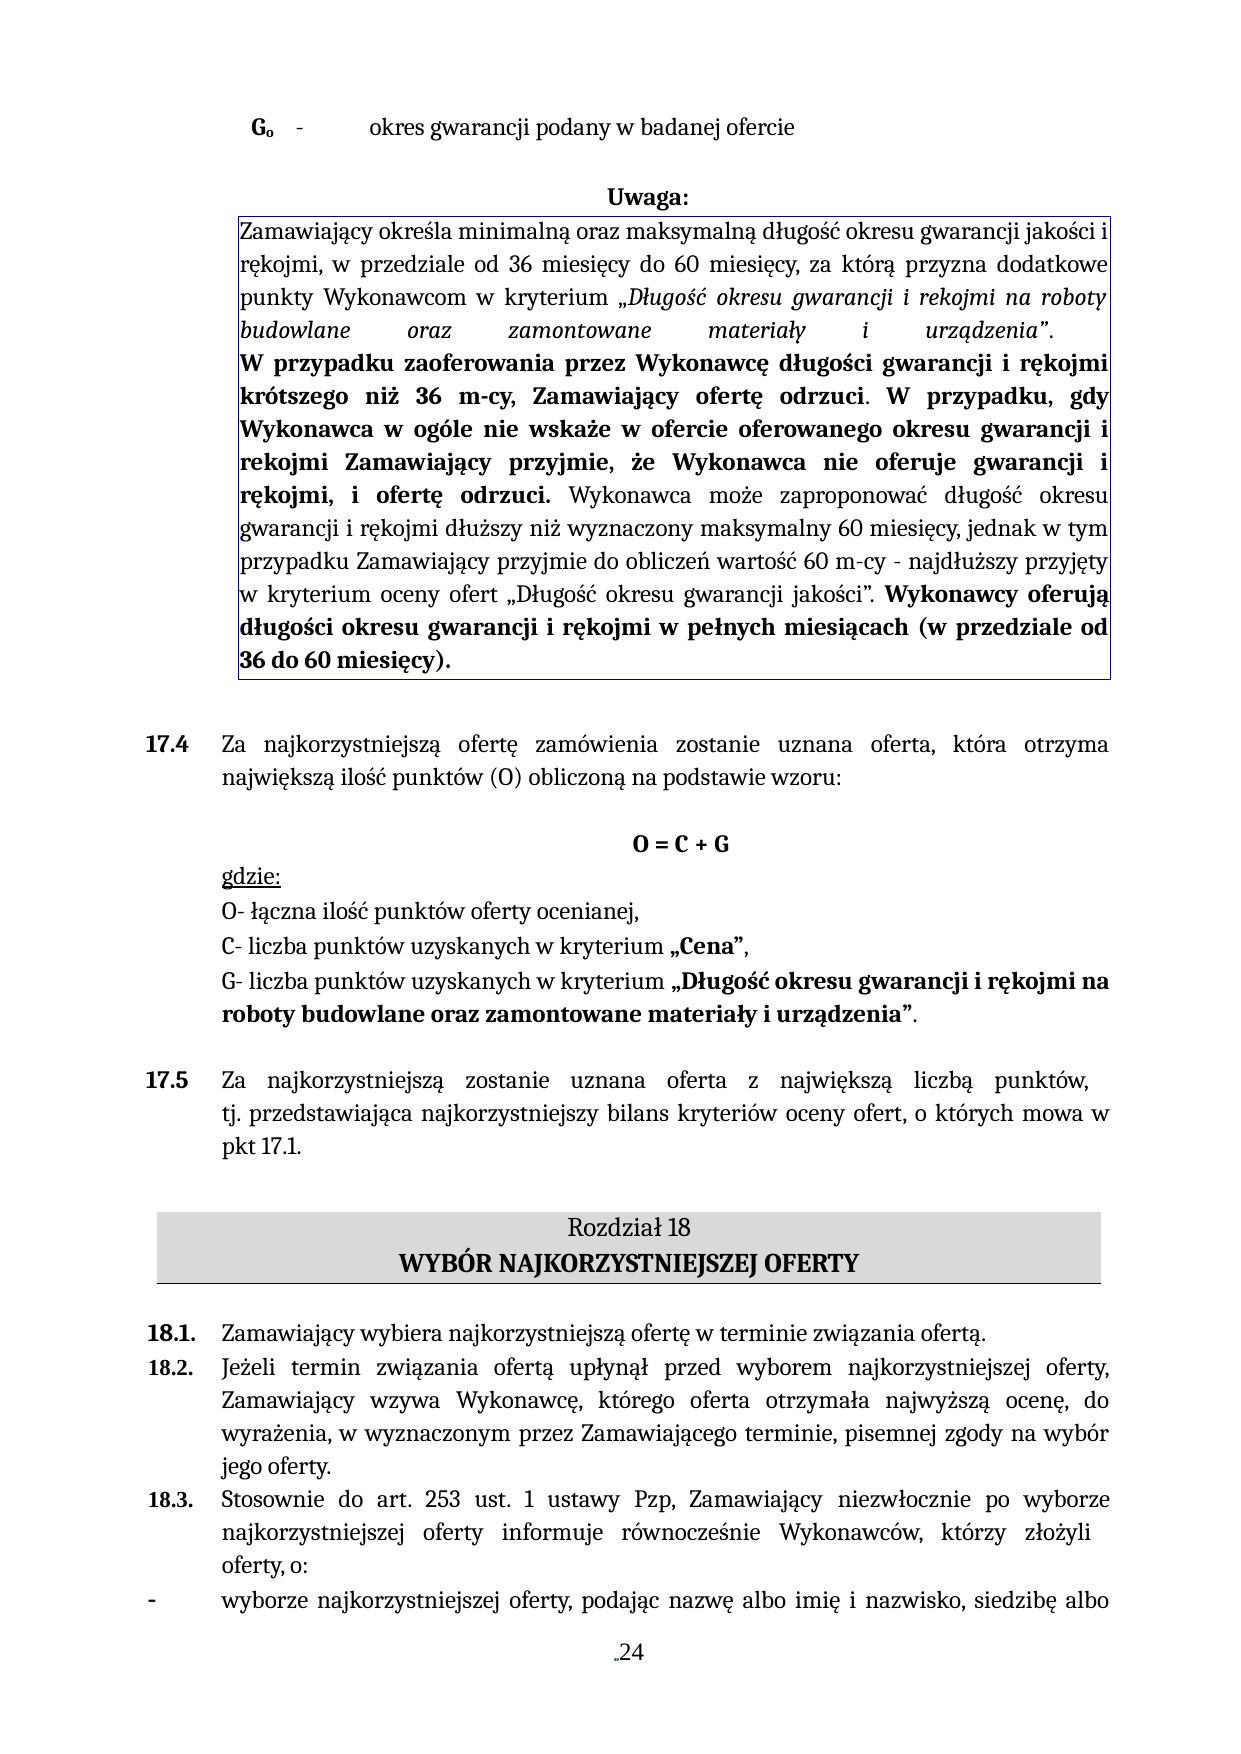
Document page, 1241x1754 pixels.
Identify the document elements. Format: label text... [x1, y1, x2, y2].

list gdzie: [222, 862, 1110, 890]
table_header Rozdział 18 WYBÓR NAJKORZYSTNIEJSZEJ OFERTY [157, 1212, 1101, 1283]
list O- łączna ilość punktów oferty ocenianej, [222, 897, 1110, 926]
list Jeżeli termin związania ofertą upłynął przed wyborem najkorzystniejszej oferty, Zamawiający wzywa Wykonawcę, którego oferta otrzymała najwyższą ocenę, do wyrażenia, w wyznaczonym przez Zamawiającego terminie, pisemnej zgody na wybór jego oferty. [148, 1353, 1110, 1481]
list O = C + G [251, 830, 1110, 859]
list Za najkorzystniejszą zostanie uznana oferta z największą liczbą punktów, tj. przedstawiająca najkorzystniejszy bilans kryteriów oceny ofert, o których mowa w pkt 17.1. [146, 1066, 1110, 1161]
text Go - okres gwarancji podany w badanej ofercie [148, 113, 1110, 141]
list C- liczba punktów uzyskanych w kryterium „Cena”, [222, 932, 1110, 961]
list Uwaga: [185, 183, 1110, 212]
list Stosownie do art. 253 ust. 1 ustawy Pzp, Zamawiający niezwłocznie po wyborze najkorzystniejszej oferty informuje równocześnie Wykonawców, którzy złożyli oferty, o: [148, 1485, 1110, 1580]
list Zamawiający wybiera najkorzystniejszą ofertę w terminie związania ofertą. [148, 1319, 1110, 1348]
table_header Zamawiający określa minimalną oraz maksymalną długość okresu gwarancji jakości i rękojmi, w przedziale od 36 miesięcy do 60 miesięcy, za którą przyzna dodatkowe punkty Wykonawcom w kryterium „Długość okresu gwarancji i rekojmi na roboty budowlane oraz zamontowane materiały i urządzenia”. W przypadku zaoferowania przez Wykonawcę długości gwarancji i rękojmi krótszego niż 36 m-cy, Zamawiający ofertę odrzuci. W przypadku, gdy Wykonawca w ogóle nie wskaże w ofercie oferowanego okresu gwarancji i rekojmi Zamawiający przyjmie, że Wykonawca nie oferuje gwarancji i rękojmi, i ofertę odrzuci. Wykonawca może zaproponować długość okresu gwarancji i rękojmi dłuższy niż wyznaczony maksymalny 60 miesięcy, jednak w tym przypadku Zamawiający przyjmie do obliczeń wartość 60 m-cy - najdłuższy przyjęty w kryterium oceny ofert „Długość okresu gwarancji jakości”. Wykonawcy oferują długości okresu gwarancji i rękojmi w pełnych miesiącach (w przedziale od 36 do 60 miesięcy). [239, 217, 1110, 679]
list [148, 1586, 1110, 1615]
list G- liczba punktów uzyskanych w kryterium „Długość okresu gwarancji i rękojmi na roboty budowlane oraz zamontowane materiały i urządzenia”. [222, 967, 1110, 1029]
list Za najkorzystniejszą ofertę zamówienia zostanie uznana oferta, która otrzyma największą ilość punktów (O) obliczoną na podstawie wzoru: [146, 730, 1110, 792]
